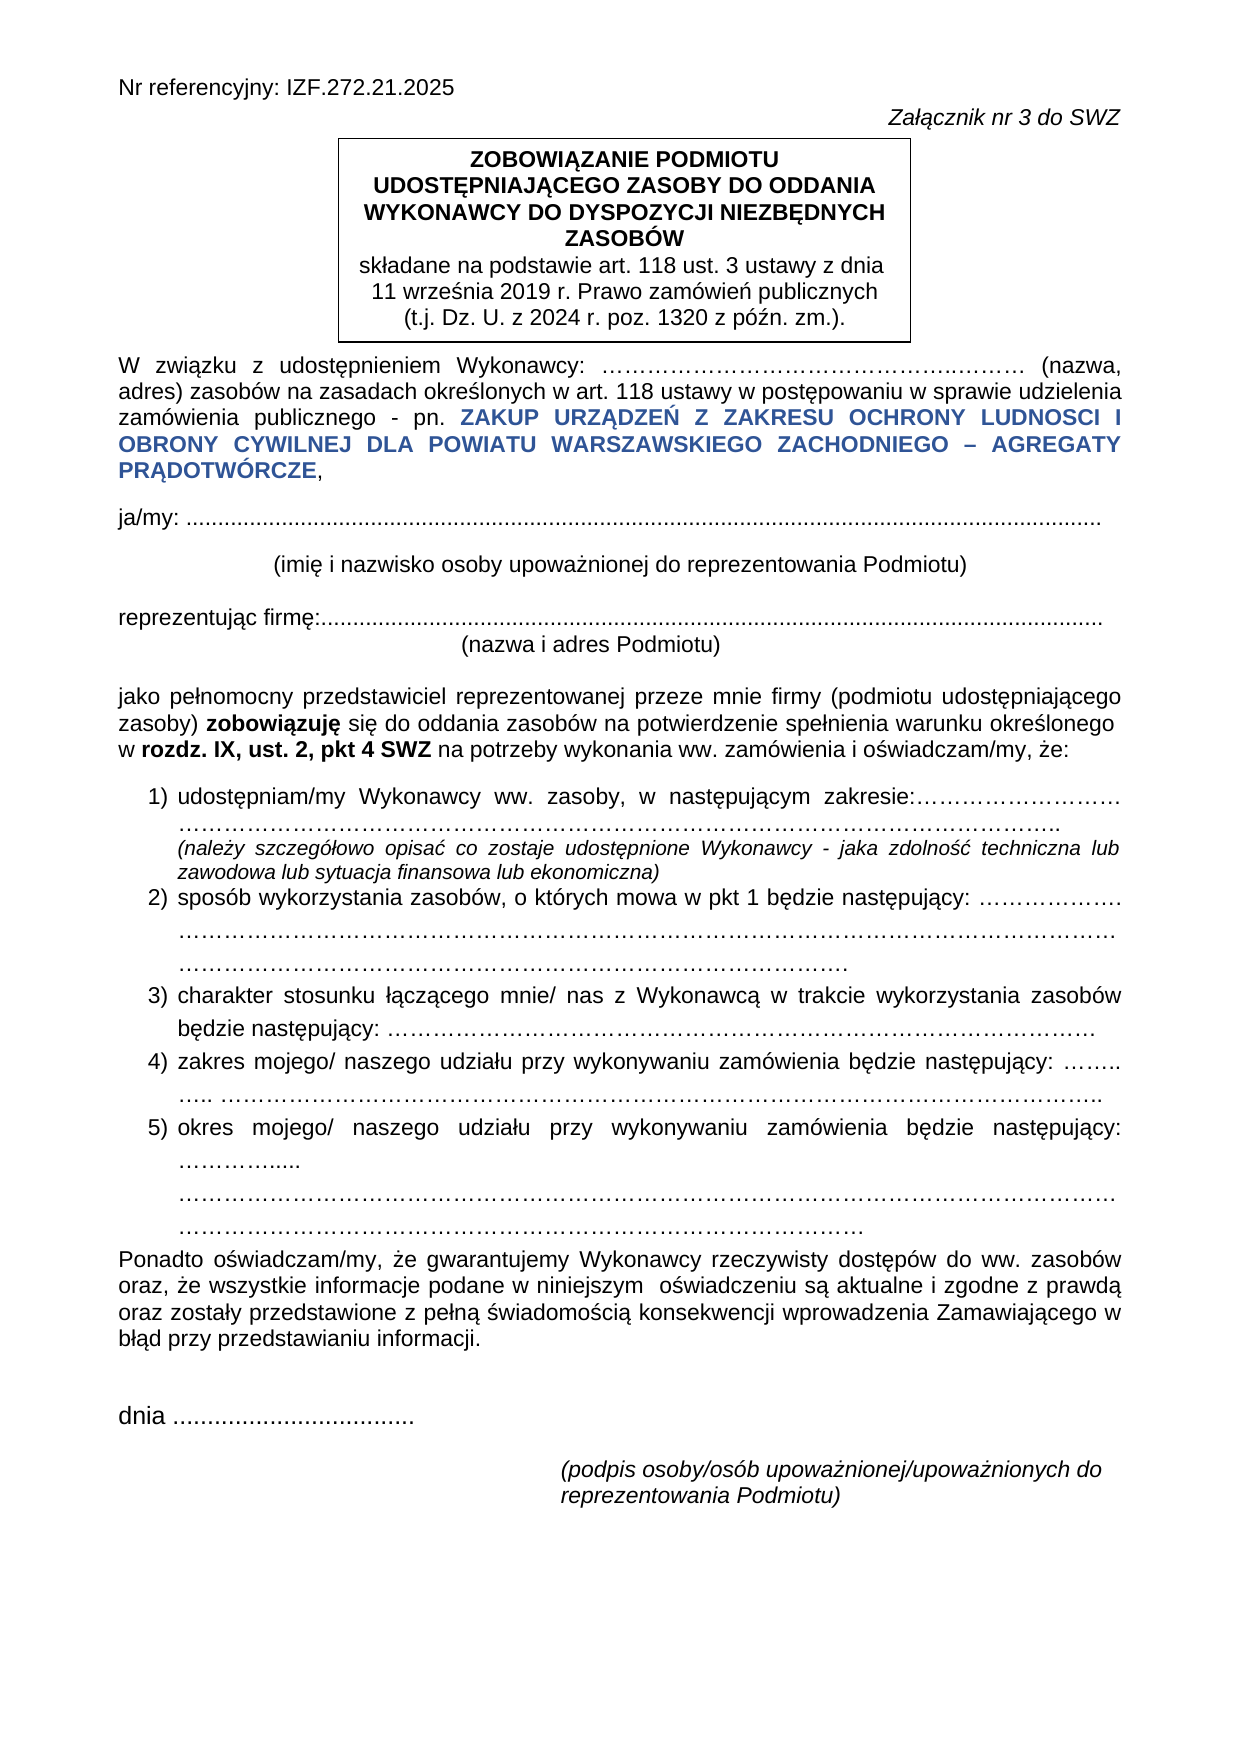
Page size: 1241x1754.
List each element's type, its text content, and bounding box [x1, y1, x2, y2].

list udostępniam/my Wykonawcy ww. zasoby, w następującym zakresie:……………………… …………………………………………………………………………………………………….. (należy szczegółowo opisać co zostaje udostępnione Wykonawcy - jaka zdolność techniczna lub zawodowa lub sytuacja finansowa lub ekonomiczna) [148, 783, 1122, 884]
list sposób wykorzystania zasobów, o których mowa w pkt 1 będzie następujący: ……………….…………………………………………………………………………………………………………………………………………………………………………………………. [148, 884, 1122, 976]
list charakter stosunku łączącego mnie/ nas z Wykonawcą w trakcie wykorzystania zasobów będzie następujący: ………………………………………………………………………………… [148, 982, 1122, 1042]
text W związku z udostępnieniem Wykonawcy: ………………………………………..……… (nazwa, adres) zasobów na zasadach określonych w art. 118 ustawy w postępowaniu w sprawie udzielenia zamówienia publicznego - pn. ZAKUP URZĄDZEŃ Z ZAKRESU OCHRONY LUDNOSCI I OBRONY CYWILNEJ DLA POWIATU WARSZAWSKIEGO ZACHODNIEGO – AGREGATY PRĄDOTWÓRCZE, [118, 352, 1122, 483]
text (podpis osoby/osób upoważnionej/upoważnionych do reprezentowania Podmiotu) [561, 1456, 1122, 1509]
list zakres mojego/ naszego udziału przy wykonywaniu zamówienia będzie następujący: ……..….. …………………………………………………………………………………………………….. [148, 1048, 1122, 1108]
text (nazwa i adres Podmiotu) [118, 631, 1122, 657]
text reprezentując firmę:........................................................................................................................... [118, 604, 1122, 631]
text (imię i nazwisko osoby upoważnionej do reprezentowania Podmiotu) [118, 551, 1122, 578]
text jako pełnomocny przedstawiciel reprezentowanej przeze mnie firmy (podmiotu udostępniającego zasoby) zobowiązuję się do oddania zasobów na potwierdzenie spełnienia warunku określonego w rozdz. IX, ust. 2, pkt 4 SWZ na potrzeby wykonania ww. zamówienia i oświadczam/my, że: [118, 683, 1122, 762]
text dnia ................................... [118, 1401, 1122, 1429]
text Ponadto oświadczam/my, że gwarantujemy Wykonawcy rzeczywisty dostępów do ww. zasobów oraz, że wszystkie informacje podane w niniejszym oświadczeniu są aktualne i zgodne z prawdą oraz zostały przedstawione z pełną świadomością konsekwencji wprowadzenia Zamawiającego w błąd przy przedstawianiu informacji. [118, 1246, 1122, 1351]
text ja/my: ................................................................................................................................................ [118, 504, 1122, 531]
list okres mojego/ naszego udziału przy wykonywaniu zamówienia będzie następujący: ………….....…………………………………………………………………………………………………………………………………………………………………………………………… [148, 1114, 1122, 1239]
